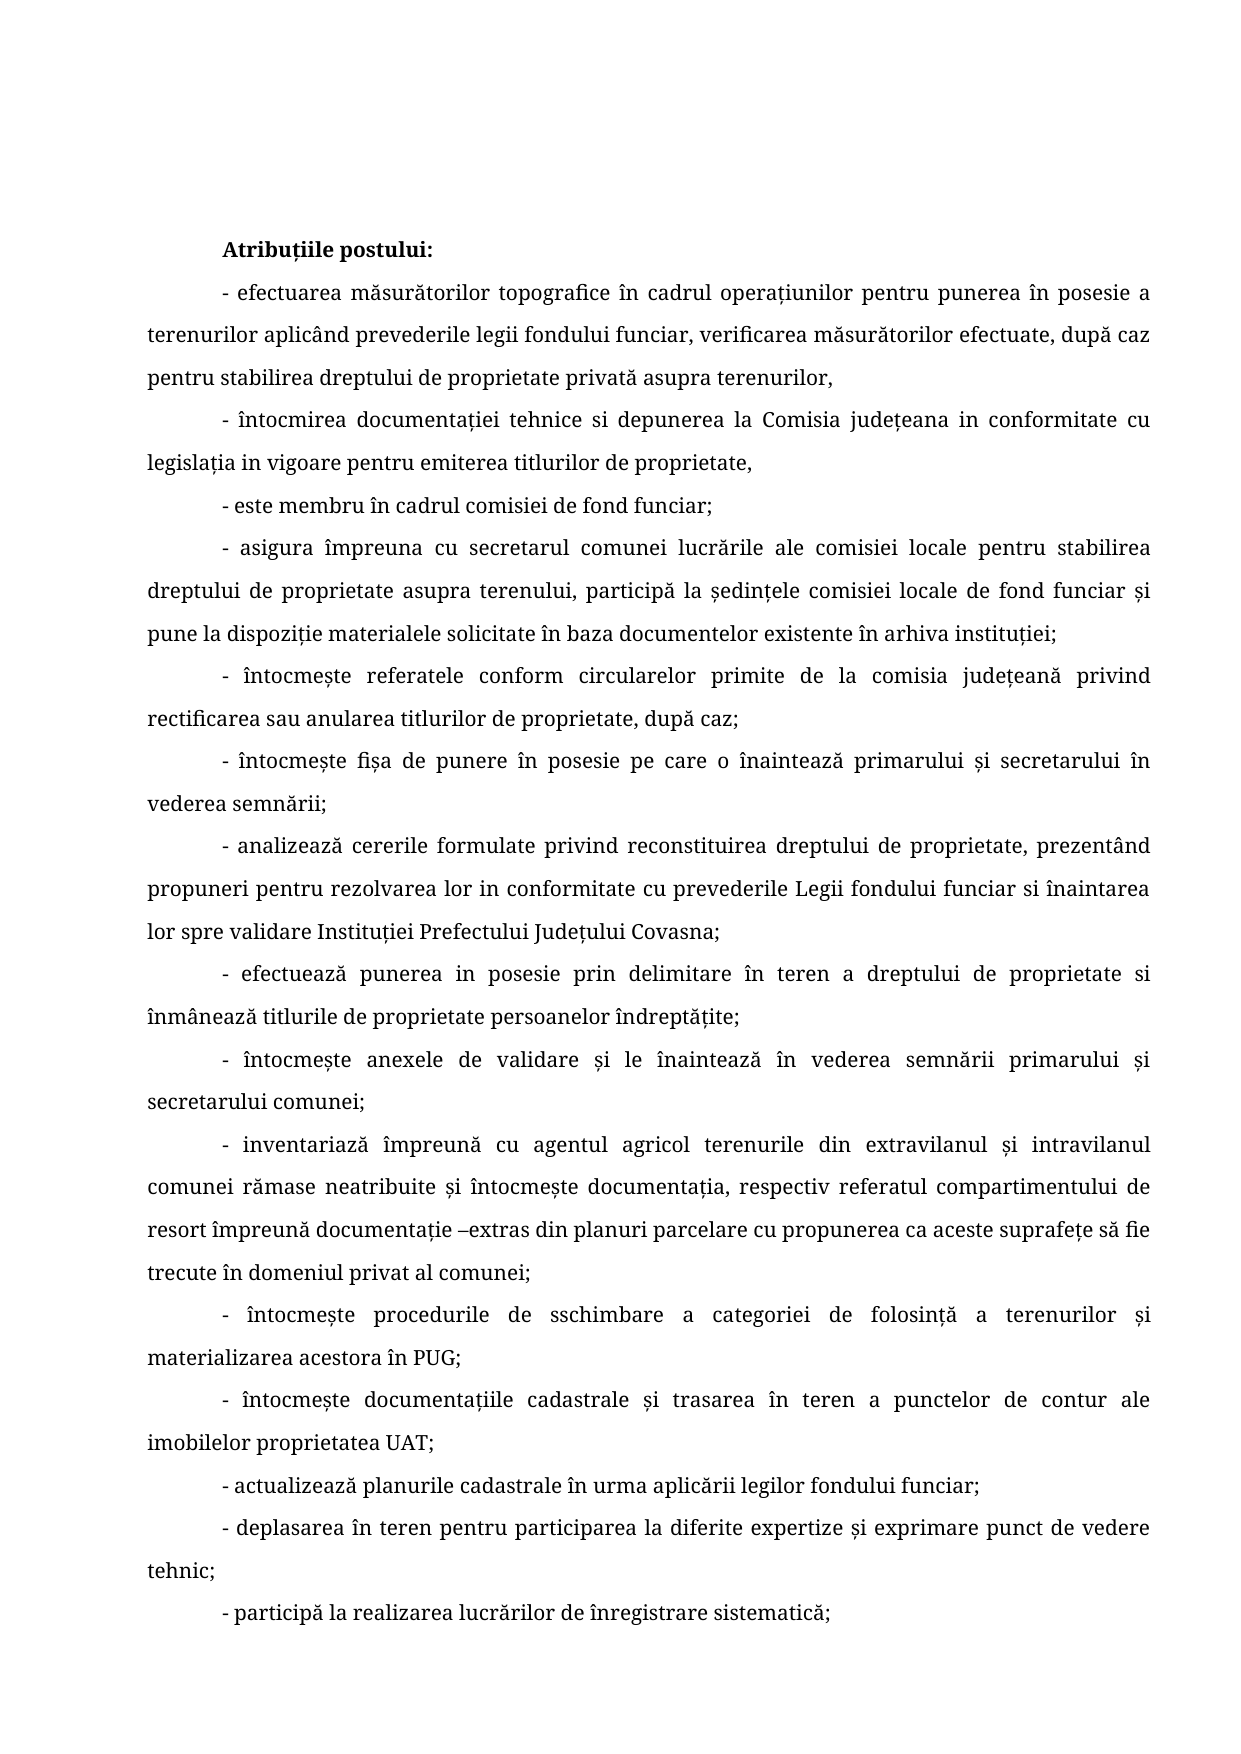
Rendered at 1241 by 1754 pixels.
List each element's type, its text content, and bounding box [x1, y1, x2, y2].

text - participă la realizarea lucrărilor de înregistrare sistematică; [147, 1598, 1152, 1627]
text - actualizează planurile cadastrale în urma aplicării legilor fondului funciar; [147, 1471, 1152, 1499]
text - este membru în cadrul comisiei de fond funciar; [147, 491, 1152, 519]
text - întocmește anexele de validare și le înaintează în vederea semnării primarului și secretarului comunei; [147, 1045, 1152, 1116]
text - efectuarea măsurătorilor topografice în cadrul operațiunilor pentru punerea în posesie a terenurilor aplicând prevederile legii fondului funciar, verificarea măsurătorilor efectuate, după caz pentru stabilirea dreptului de proprietate privată asupra terenurilor, [147, 278, 1152, 391]
text - întocmește referatele conform circularelor primite de la comisia județeană privind rectificarea sau anularea titlurilor de proprietate, după caz; [147, 661, 1152, 732]
text - întocmirea documentației tehnice si depunerea la Comisia județeana in conformitate cu legislația in vigoare pentru emiterea titlurilor de proprietate, [147, 406, 1152, 477]
text - întocmește procedurile de sschimbare a categoriei de folosință a terenurilor și materializarea acestora în PUG; [147, 1300, 1152, 1371]
text Atribuțiile postului: [147, 235, 1152, 264]
text - inventariază împreună cu agentul agricol terenurile din extravilanul și intravilanul comunei rămase neatribuite și întocmește documentația, respectiv referatul compartimentului de resort împreună documentație –extras din planuri parcelare cu propunerea ca aceste suprafețe să fie trecute în domeniul privat al comunei; [147, 1130, 1152, 1286]
text - deplasarea în teren pentru participarea la diferite expertize și exprimare punct de vedere tehnic; [147, 1513, 1152, 1584]
text - efectuează punerea in posesie prin delimitare în teren a dreptului de proprietate si înmânează titlurile de proprietate persoanelor îndreptățite; [147, 959, 1152, 1031]
text - întocmește documentațiile cadastrale și trasarea în teren a punctelor de contur ale imobilelor proprietatea UAT; [147, 1386, 1152, 1457]
text - asigura împreuna cu secretarul comunei lucrările ale comisiei locale pentru stabilirea dreptului de proprietate asupra terenului, participă la ședințele comisiei locale de fond funciar și pune la dispoziție materialele solicitate în baza documentelor existente în arhiva instituției; [147, 533, 1152, 647]
text - analizează cererile formulate privind reconstituirea dreptului de proprietate, prezentând propuneri pentru rezolvarea lor in conformitate cu prevederile Legii fondului funciar si înaintarea lor spre validare Instituției Prefectului Județului Covasna; [147, 832, 1152, 945]
text - întocmește fișa de punere în posesie pe care o înaintează primarului și secretarului în vederea semnării; [147, 746, 1152, 817]
